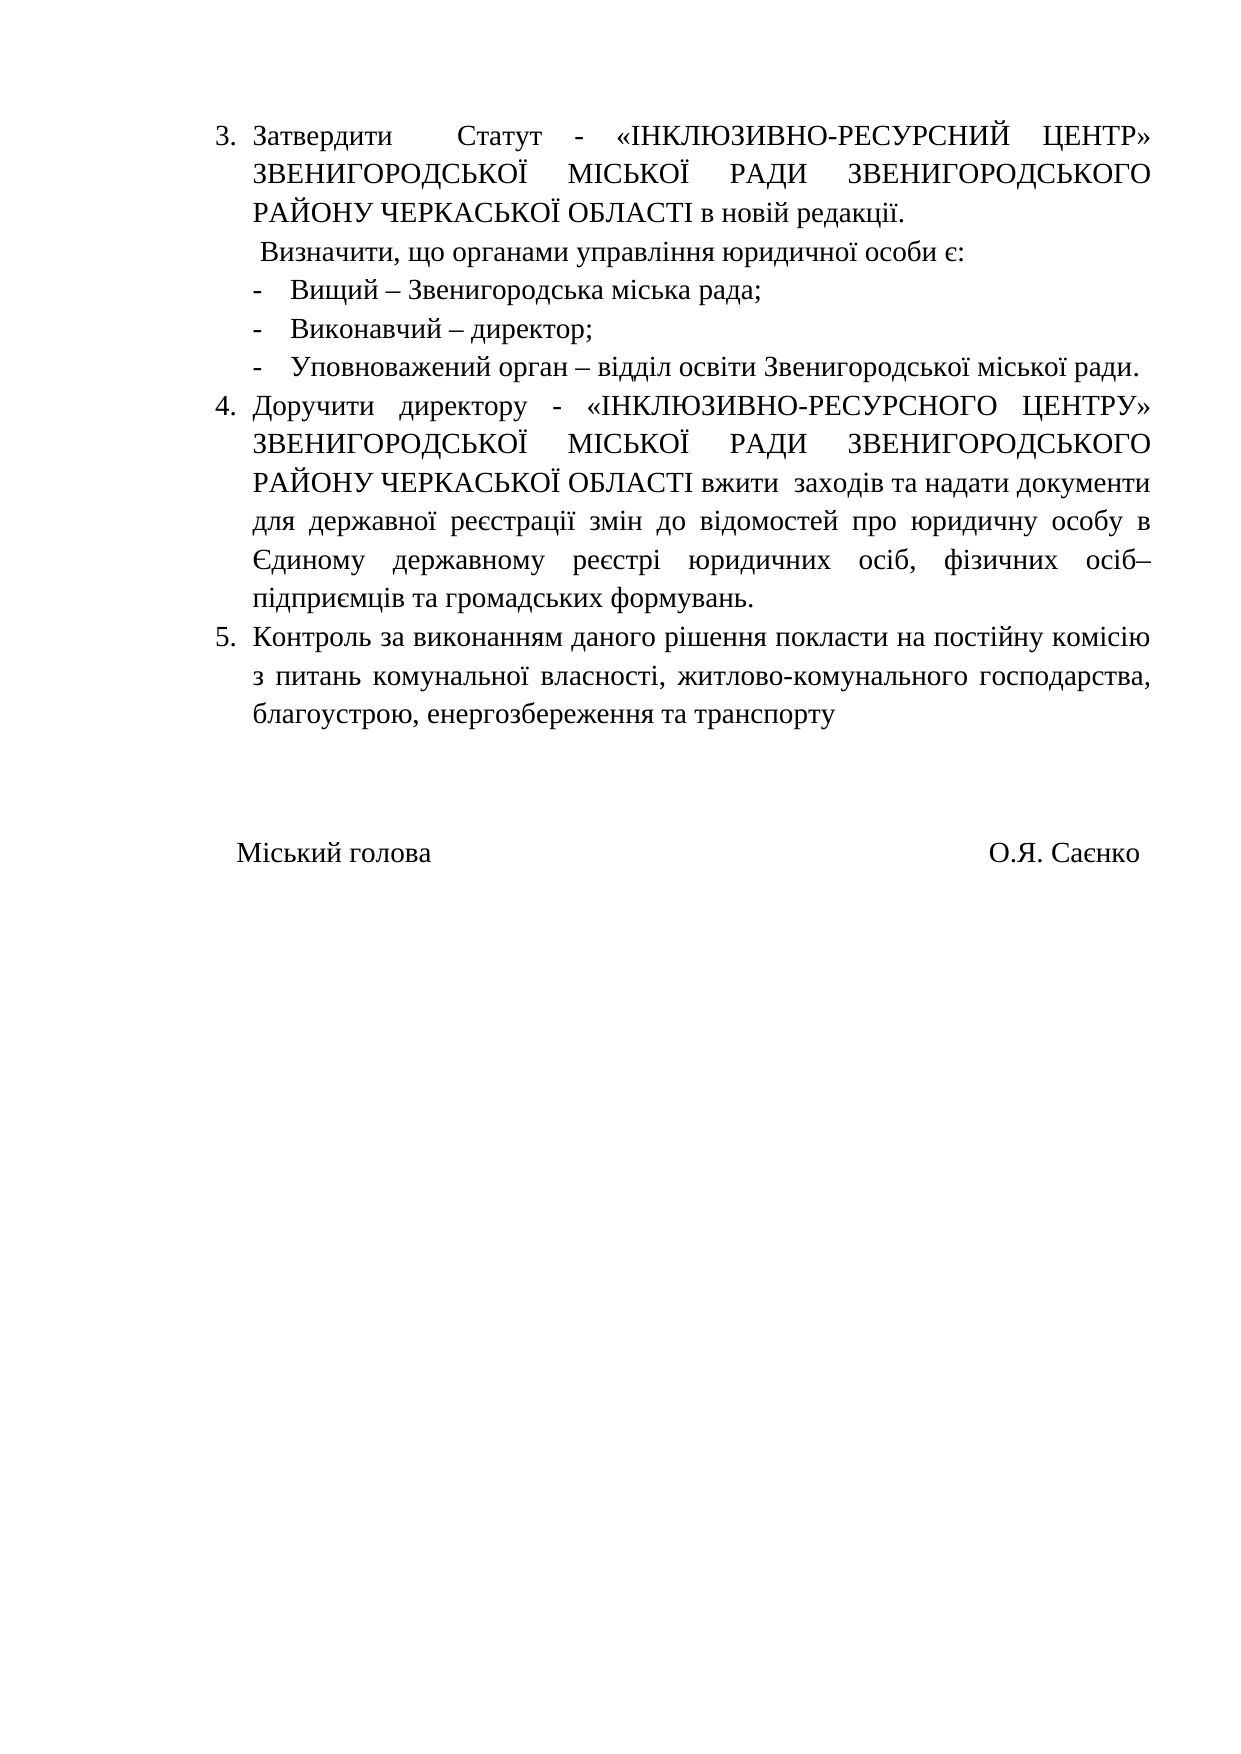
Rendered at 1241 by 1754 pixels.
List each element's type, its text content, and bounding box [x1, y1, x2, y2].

list Уповноважений орган – відділ освіти Звенигородської міської ради. [252, 349, 1152, 383]
list Визначити, що органами управління юридичної особи є: [252, 234, 1152, 267]
list Затвердити Статут - «ІНКЛЮЗИВНО-РЕСУРСНИЙ ЦЕНТР» ЗВЕНИГОРОДСЬКОЇ МІСЬКОЇ РАДИ ЗВЕНИГОРОДСЬКОГО РАЙОНУ ЧЕРКАСЬКОЇ ОБЛАСТІ в новій редакції. [215, 118, 1152, 229]
list Вищий – Звенигородська міська рада; [252, 272, 1152, 306]
text Міський голова О.Я. Саєнко [177, 835, 1152, 869]
list Виконавчий – директор; [252, 311, 1152, 344]
list Доручити директору - «ІНКЛЮЗИВНО-РЕСУРСНОГО ЦЕНТРУ» ЗВЕНИГОРОДСЬКОЇ МІСЬКОЇ РАДИ ЗВЕНИГОРОДСЬКОГО РАЙОНУ ЧЕРКАСЬКОЇ ОБЛАСТІ вжити заходів та надати документи для державної реєстрації змін до відомостей про юридичну особу в Єдиному державному реєстрі юридичних осіб, фізичних осіб–підприємців та громадських формувань. [215, 388, 1152, 614]
list Контроль за виконанням даного рішення покласти на постійну комісію з питань комунальної власності, житлово-комунального господарства, благоустрою, енергозбереження та транспорту [215, 619, 1152, 730]
